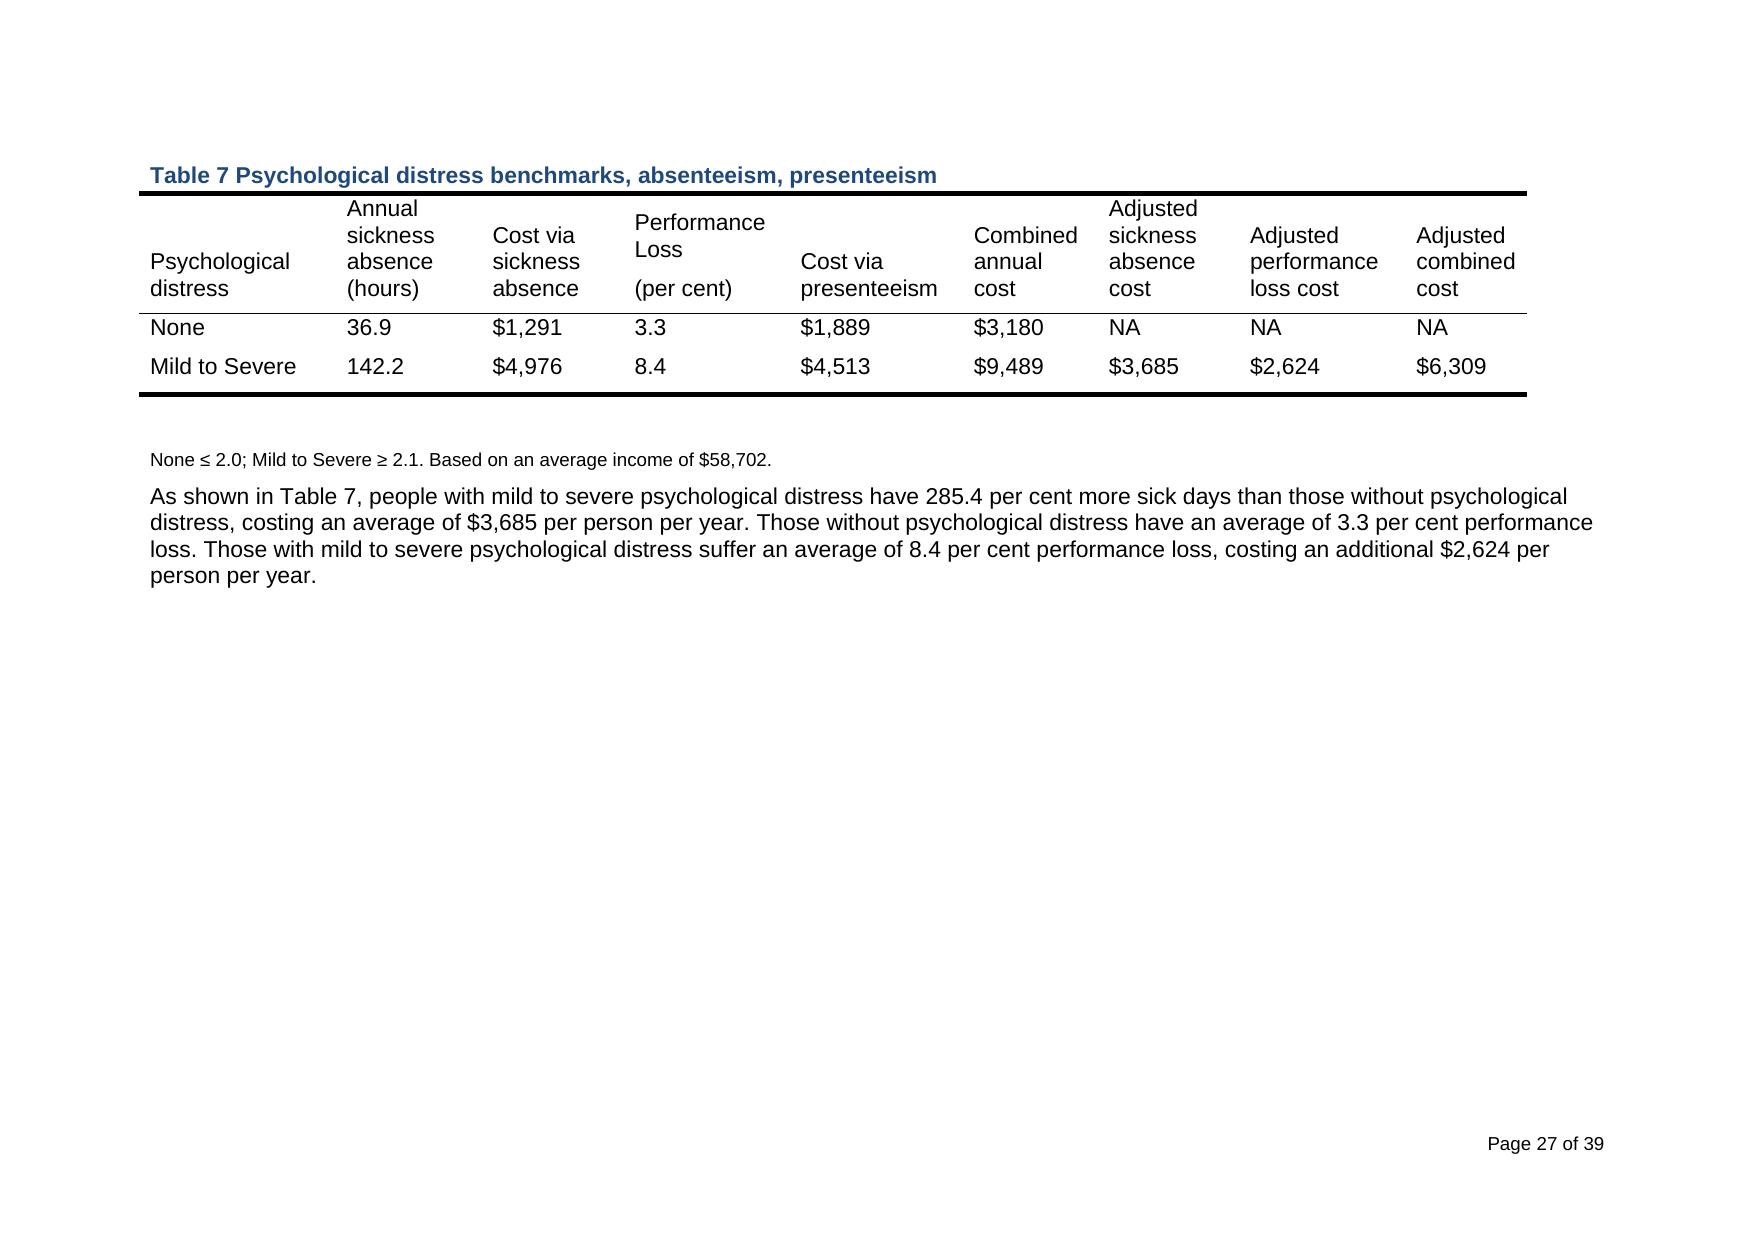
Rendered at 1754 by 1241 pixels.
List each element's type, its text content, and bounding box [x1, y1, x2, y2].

table_cell Mild to Severe [139, 353, 335, 392]
table_cell NA [1098, 314, 1238, 353]
table_cell $4,513 [789, 353, 962, 392]
table_header Annual sickness absence (hours) [335, 196, 481, 313]
table_cell $3,180 [962, 314, 1097, 353]
table_header Adjusted performance loss cost [1239, 196, 1405, 313]
table_cell 8.4 [623, 353, 789, 392]
table_header Adjusted combined cost [1405, 196, 1527, 313]
table_cell 36.9 [335, 314, 481, 353]
text None ≤ 2.0; Mild to Severe ≥ 2.1. Based on an average income of $58,702. [150, 449, 1604, 470]
text As shown in Table 7, people with mild to severe psychological distress have 285.4 per cent more sick days than those without psychological distress, costing an average of $3,685 per person per year. Those without psychological distress have an average of 3.3 per cent performance loss. Those with mild to severe psychological distress suffer an average of 8.4 per cent performance loss, costing an additional $2,624 per person per year. [150, 483, 1604, 588]
table_header Performance Loss (per cent) [623, 196, 789, 313]
table_cell $1,291 [481, 314, 623, 353]
table_header Cost via presenteeism [789, 196, 962, 313]
table_cell $4,976 [481, 353, 623, 392]
table_cell None [139, 314, 335, 353]
table_cell 3.3 [623, 314, 789, 353]
text Table 7 Psychological distress benchmarks, absenteeism, presenteeism [150, 162, 1604, 189]
table_header Psychological distress [139, 196, 335, 313]
table_cell $6,309 [1405, 353, 1527, 392]
table_cell $3,685 [1098, 353, 1238, 392]
table_cell NA [1405, 314, 1527, 353]
table_cell $9,489 [962, 353, 1097, 392]
table_header Combined annual cost [962, 196, 1097, 313]
table_cell $1,889 [789, 314, 962, 353]
table_cell NA [1239, 314, 1405, 353]
table_cell $2,624 [1239, 353, 1405, 392]
table_header Adjusted sickness absence cost [1098, 196, 1238, 313]
table_cell 142.2 [335, 353, 481, 392]
table_header Cost via sickness absence [481, 196, 623, 313]
